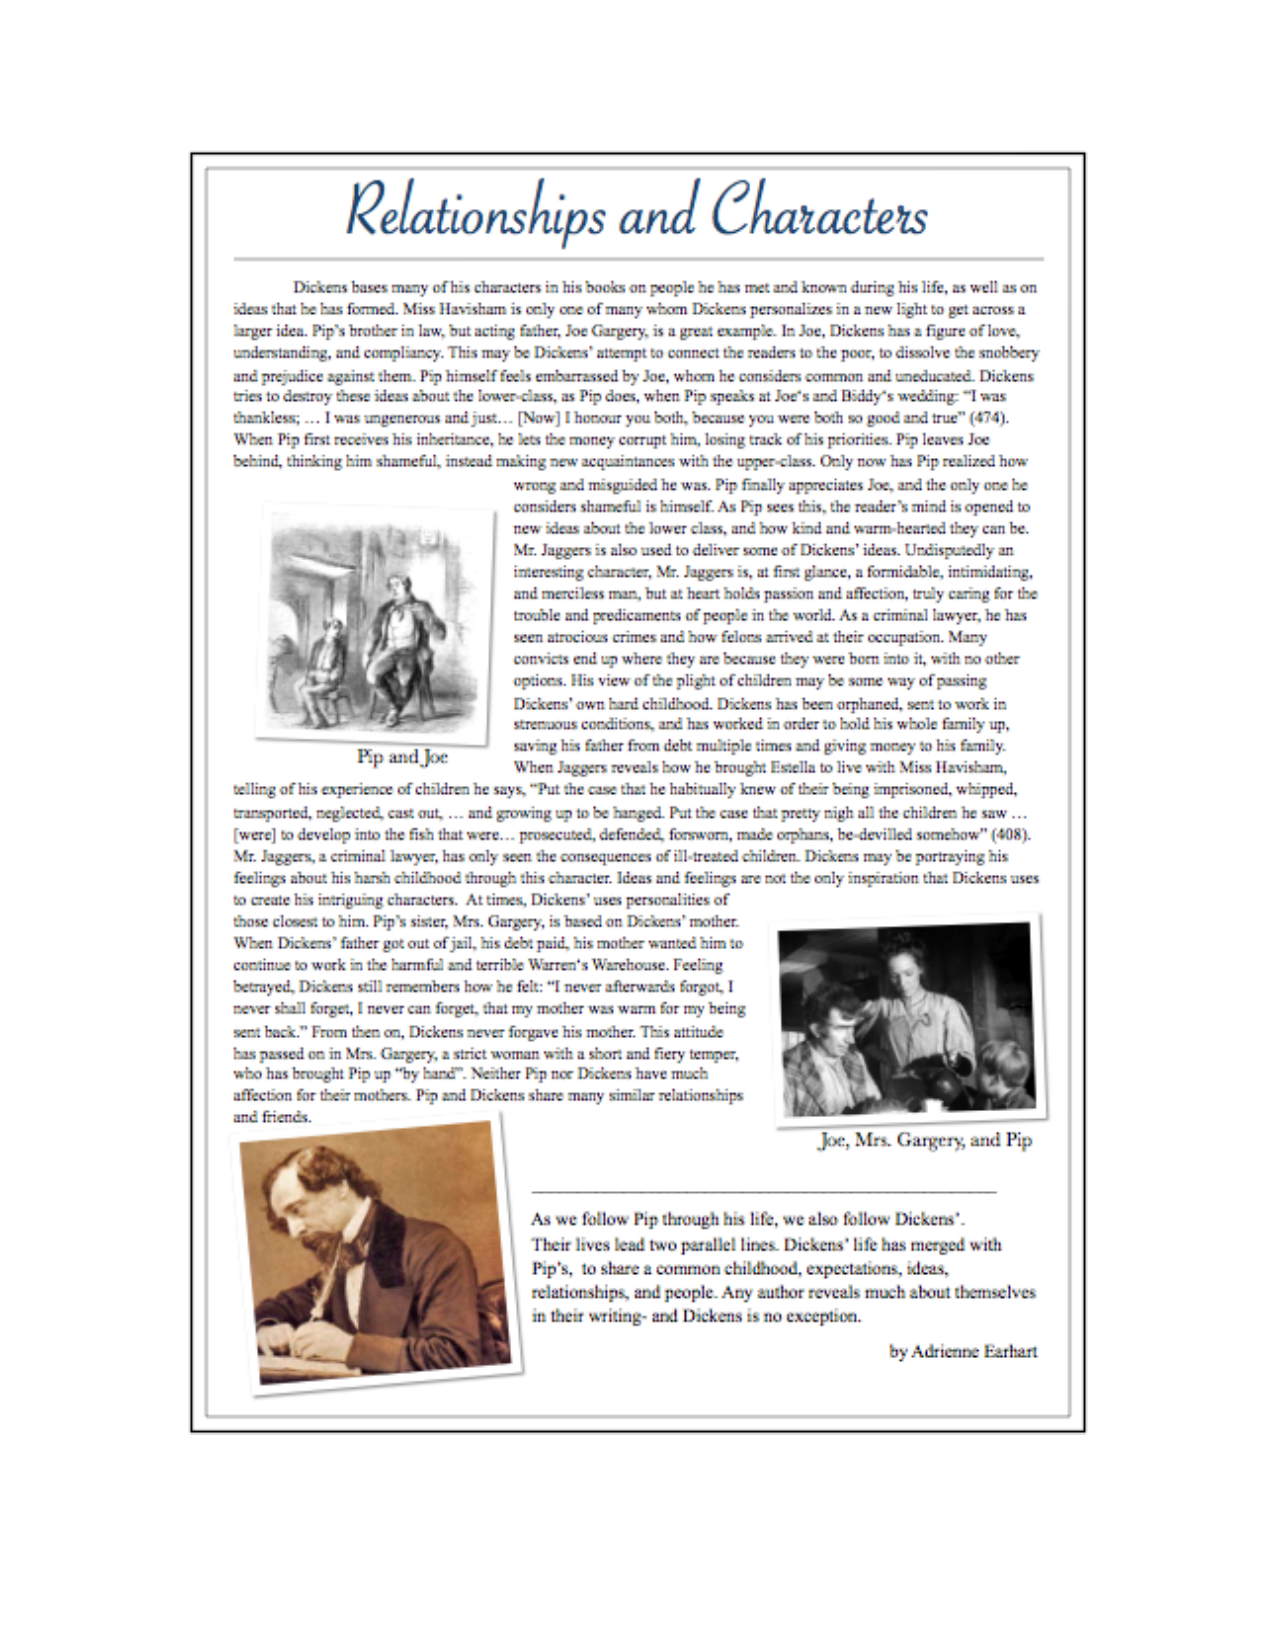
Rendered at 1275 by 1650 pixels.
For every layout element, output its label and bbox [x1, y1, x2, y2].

picture [187, 150, 1088, 1435]
